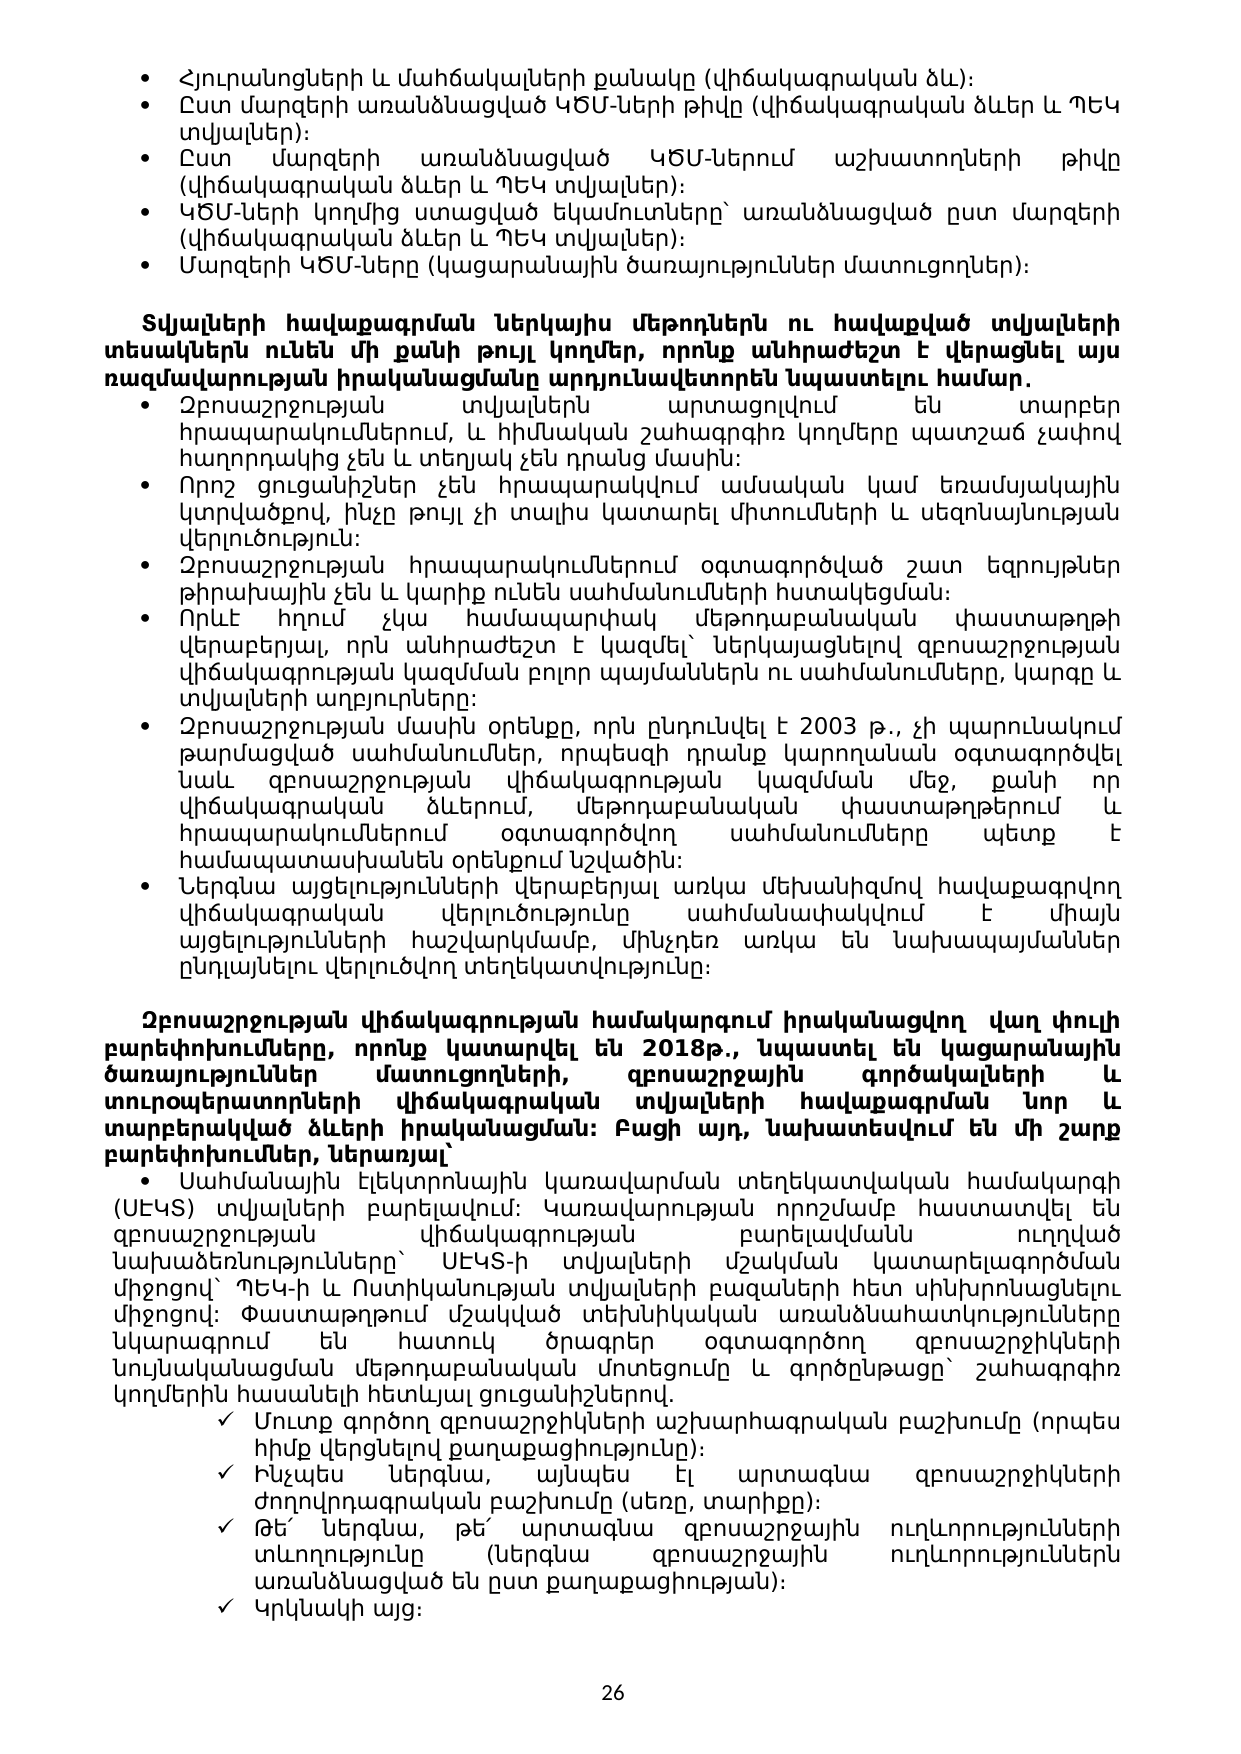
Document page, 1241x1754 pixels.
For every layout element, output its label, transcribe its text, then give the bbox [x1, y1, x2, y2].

list Զբոսաշրջության հրապարակումներում օգտագործված շատ եզրույթներ թիրախային չեն և կարիք ունեն սահմանումների հստակեցման։ [141, 552, 1122, 605]
list Ըստ մարզերի առանձնացված ԿԾՄ-ներում աշխատողների թիվը (վիճակագրական ձևեր և ՊԵԿ տվյալներ)։ [141, 146, 1122, 199]
list Որոշ ցուցանիշներ չեն հրապարակվում ամսական կամ եռամսյակային կտրվածքով, ինչը թույլ չի տալիս կատարել միտումների և սեզոնայնության վերլուծություն: [141, 472, 1122, 552]
text Տվյալների հավաքագրման ներկայիս մեթոդներն ու հավաքված տվյալների տեսակներն ունեն մի քանի թույլ կողմեր, որոնք անհրաժեշտ է վերացնել այս ռազմավարության իրականացմանը արդյունավետորեն նպաստելու համար․ [103, 311, 1122, 392]
list Ինչպես ներգնա, այնպես էլ արտագնա զբոսաշրջիկների ժողովրդագրական բաշխումը (սեռը, տարիքը)։ [216, 1462, 1122, 1515]
list Զբոսաշրջության մասին օրենքը, որն ընդունվել է 2003 թ․, չի պարունակում թարմացված սահմանումներ, որպեսզի դրանք կարողանան օգտագործվել նաև զբոսաշրջության վիճակագրության կազմման մեջ, քանի որ վիճակագրական ձևերում, մեթոդաբանական փաստաթղթերում և հրապարակումներում օգտագործվող սահմանումները պետք է համապատասխանեն օրենքում նշվածին: [141, 712, 1122, 873]
list Ներգնա այցելությունների վերաբերյալ առկա մեխանիզմով հավաքագրվող վիճակագրական վերլուծությունը սահմանափակվում է միայն այցելությունների հաշվարկմամբ, մինչդեռ առկա են նախապայմաններ ընդլայնելու վերլուծվող տեղեկատվությունը։ [141, 873, 1122, 980]
list Կրկնակի այց։ [216, 1595, 1122, 1622]
list Թե՛ ներգնա, թե՛ արտագնա զբոսաշրջային ուղևորությունների տևողությունը (ներգնա զբոսաշրջային ուղևորություններն առանձնացված են ըստ քաղաքացիության)։ [216, 1515, 1122, 1595]
list Ըստ մարզերի առանձնացված ԿԾՄ-ների թիվը (վիճակագրական ձևեր և ՊԵԿ տվյալներ)։ [141, 92, 1122, 146]
list Հյուրանոցների և մահճակալների քանակը (վիճակագրական ձև)։ [141, 66, 1122, 92]
list Մուտք գործող զբոսաշրջիկների աշխարհագրական բաշխումը (որպես հիմք վերցնելով քաղաքացիությունը)։ [216, 1408, 1122, 1462]
list Որևէ հղում չկա համապարփակ մեթոդաբանական փաստաթղթի վերաբերյալ, որն անհրաժեշտ է կազմել` ներկայացնելով զբոսաշրջության վիճակագրության կազմման բոլոր պայմաններն ու սահմանումները, կարգը և տվյալների աղբյուրները: [141, 605, 1122, 712]
list Սահմանային էլեկտրոնային կառավարման տեղեկատվական համակարգի (ՍԷԿՏ) տվյալների բարելավում: Կառավարության որոշմամբ հաստատվել են զբոսաշրջության վիճակագրության բարելավմանն ուղղված նախաձեռնությունները` ՍԷԿՏ-ի տվյալների մշակման կատարելագործման միջոցով` ՊԵԿ-ի և Ոստիկանության տվյալների բազաների հետ սինխրոնացնելու միջոցով: Փաստաթղթում մշակված տեխնիկական առանձնահատկությունները նկարագրում են հատուկ ծրագրեր օգտագործող զբոսաշրջիկների նույնականացման մեթոդաբանական մոտեցումը և գործընթացը` շահագրգիռ կողմերին հասանելի հետևյալ ցուցանիշներով. [113, 1168, 1122, 1408]
list Զբոսաշրջության տվյալներն արտացոլվում են տարբեր հրապարակումներում, և հիմնական շահագրգիռ կողմերը պատշաճ չափով հաղորդակից չեն և տեղյակ չեն դրանց մասին: [141, 392, 1122, 472]
list Մարզերի ԿԾՄ-ները (կացարանային ծառայություններ մատուցողներ)։ [141, 252, 1122, 279]
list ԿԾՄ-ների կողմից ստացված եկամուտները՝ առանձնացված ըստ մարզերի (վիճակագրական ձևեր և ՊԵԿ տվյալներ)։ [141, 199, 1122, 252]
text Զբոսաշրջության վիճակագրության համակարգում իրականացվող վաղ փուլի բարեփոխումները, որոնք կատարվել են 2018թ․, նպաստել են կացարանային ծառայություններ մատուցողների, զբոսաշրջային գործակալների և տուրօպերատորների վիճակագրական տվյալների հավաքագրման նոր և տարբերակված ձևերի իրականացման: Բացի այդ, նախատեսվում են մի շարք բարեփոխումներ, ներառյալ՝ [103, 1007, 1122, 1168]
